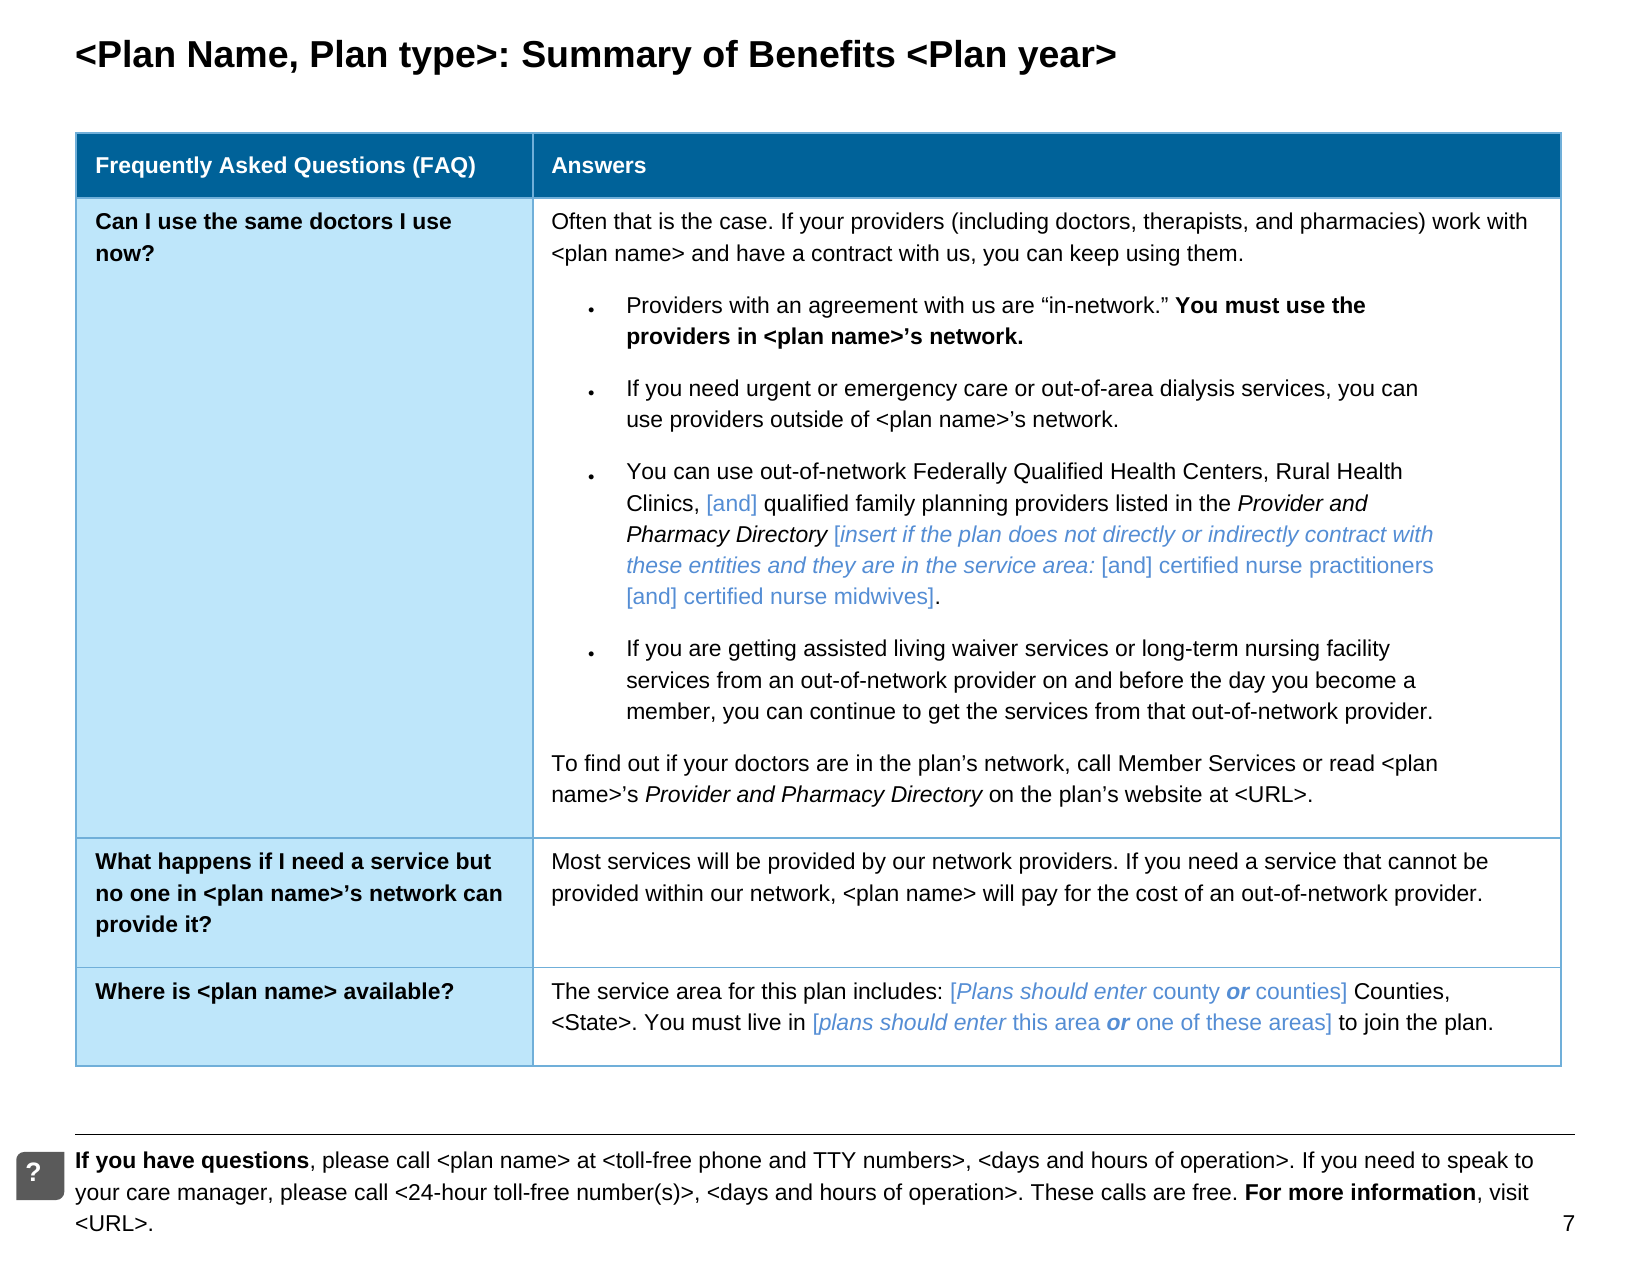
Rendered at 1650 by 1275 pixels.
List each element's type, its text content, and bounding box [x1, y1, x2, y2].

table_cell The service area for this plan includes: [Plans should enter county or counties] Counties, <State>. You must live in [plans should enter this area or one of these areas] to join the plan. [534, 968, 1560, 1065]
table_cell What happens if I need a service but no one in <plan name>’s network can provide it? [77, 839, 532, 967]
table_header Frequently Asked Questions (FAQ) [77, 134, 532, 197]
table_cell Most services will be provided by our network providers. If you need a service that cannot be provided within our network, <plan name> will pay for the cost of an out-of-network provider. [534, 839, 1560, 967]
table_cell Often that is the case. If your providers (including doctors, therapists, and pharmacies) work with <plan name> and have a contract with us, you can keep using them. Providers with an agreement with us are “in-network.” You must use the providers in <plan name>’s network. If you need urgent or emergency care or out-of-area dialysis services, you can use providers outside of <plan name>’s network. You can use out-of-network Federally Qualified Health Centers, Rural Health Clinics, [and] qualified family planning providers listed in the Provider and Pharmacy Directory [insert if the plan does not directly or indirectly contract with these entities and they are in the service area: [and] certified nurse practitioners [and] certified nurse midwives]. If you are getting assisted living waiver services or long-term nursing facility services from an out-of-network provider on and before the day you become a member, you can continue to get the services from that out-of-network provider. To find out if your doctors are in the plan’s network, call Member Services or read <plan name>’s Provider and Pharmacy Directory on the plan’s website at <URL>. [534, 199, 1560, 837]
table_header Answers [534, 134, 1560, 197]
table_cell Where is <plan name> available? [77, 968, 532, 1065]
table_cell Can I use the same doctors I use now? [77, 199, 532, 837]
